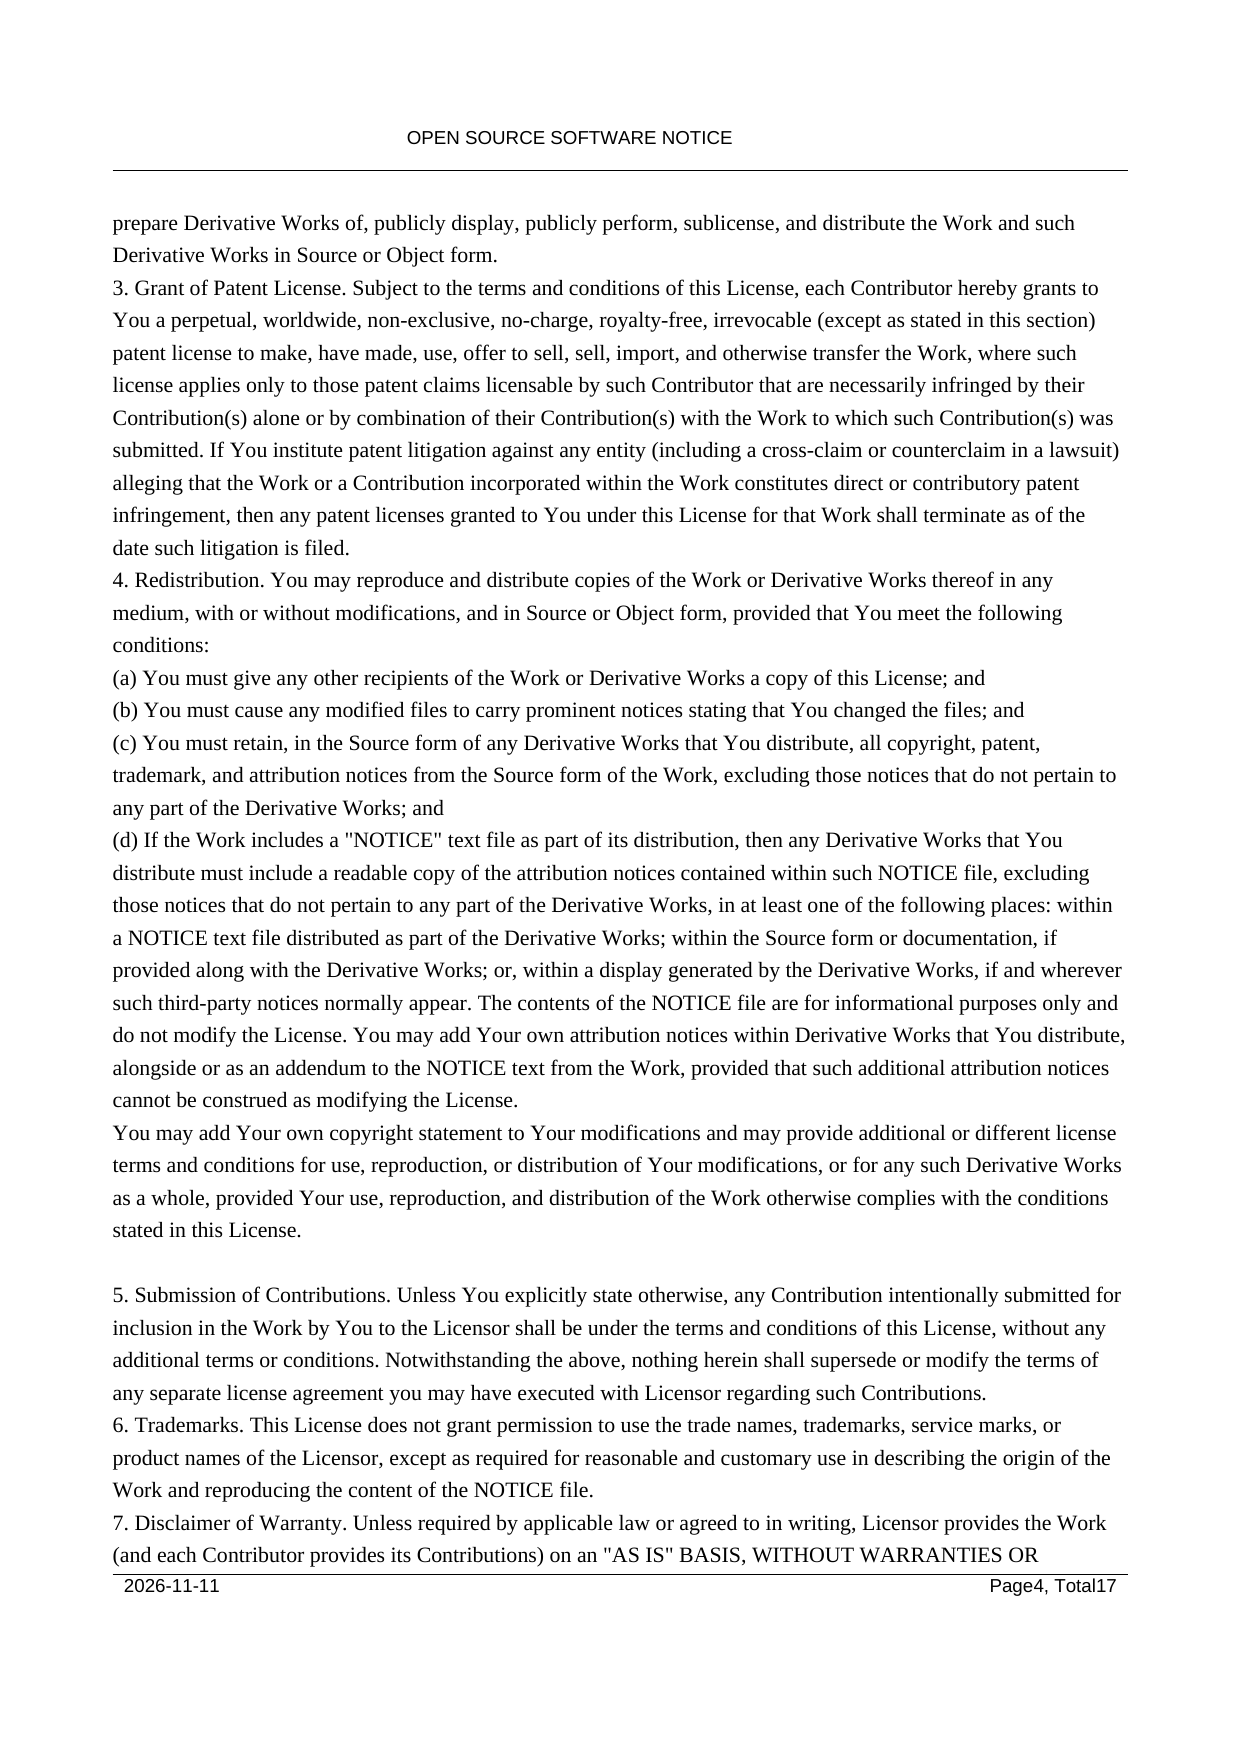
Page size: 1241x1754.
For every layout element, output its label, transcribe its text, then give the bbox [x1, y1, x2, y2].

text 5. Submission of Contributions. Unless You explicitly state otherwise, any Contribution intentionally submitted for inclusion in the Work by You to the Licensor shall be under the terms and conditions of this License, without any additional terms or conditions. Notwithstanding the above, nothing herein shall supersede or modify the terms of any separate license agreement you may have executed with Licensor regarding such Contributions. [112, 1279, 1128, 1409]
text (b) You must cause any modified files to carry prominent notices stating that You changed the files; and [112, 694, 1128, 726]
text 6. Trademarks. This License does not grant permission to use the trade names, trademarks, service marks, or product names of the Licensor, except as required for reasonable and customary use in describing the origin of the Work and reproducing the content of the NOTICE file. [112, 1409, 1128, 1506]
text (a) You must give any other recipients of the Work or Derivative Works a copy of this License; and [112, 661, 1128, 694]
text 4. Redistribution. You may reproduce and distribute copies of the Work or Derivative Works thereof in any medium, with or without modifications, and in Source or Object form, provided that You meet the following conditions: [112, 564, 1128, 661]
text 3. Grant of Patent License. Subject to the terms and conditions of this License, each Contributor hereby grants to You a perpetual, worldwide, non-exclusive, no-charge, royalty-free, irrevocable (except as stated in this section) patent license to make, have made, use, offer to sell, sell, import, and otherwise transfer the Work, where such license applies only to those patent claims licensable by such Contributor that are necessarily infringed by their Contribution(s) alone or by combination of their Contribution(s) with the Work to which such Contribution(s) was submitted. If You institute patent litigation against any entity (including a cross-claim or counterclaim in a lawsuit) alleging that the Work or a Contribution incorporated within the Work constitutes direct or contributory patent infringement, then any patent licenses granted to You under this License for that Work shall terminate as of the date such litigation is filed. [112, 271, 1128, 564]
text (d) If the Work includes a "NOTICE" text file as part of its distribution, then any Derivative Works that You distribute must include a readable copy of the attribution notices contained within such NOTICE file, excluding those notices that do not pertain to any part of the Derivative Works, in at least one of the following places: within a NOTICE text file distributed as part of the Derivative Works; within the Source form or documentation, if provided along with the Derivative Works; or, within a display generated by the Derivative Works, if and wherever such third-party notices normally appear. The contents of the NOTICE file are for informational purposes only and do not modify the License. You may add Your own attribution notices within Derivative Works that You distribute, alongside or as an addendum to the NOTICE text from the Work, provided that such additional attribution notices cannot be construed as modifying the License. [112, 824, 1128, 1116]
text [112, 206, 1128, 271]
text (c) You must retain, in the Source form of any Derivative Works that You distribute, all copyright, patent, trademark, and attribution notices from the Source form of the Work, excluding those notices that do not pertain to any part of the Derivative Works; and [112, 726, 1128, 824]
text You may add Your own copyright statement to Your modifications and may provide additional or different license terms and conditions for use, reproduction, or distribution of Your modifications, or for any such Derivative Works as a whole, provided Your use, reproduction, and distribution of the Work otherwise complies with the conditions stated in this License. [112, 1116, 1128, 1246]
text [112, 1506, 1128, 1571]
